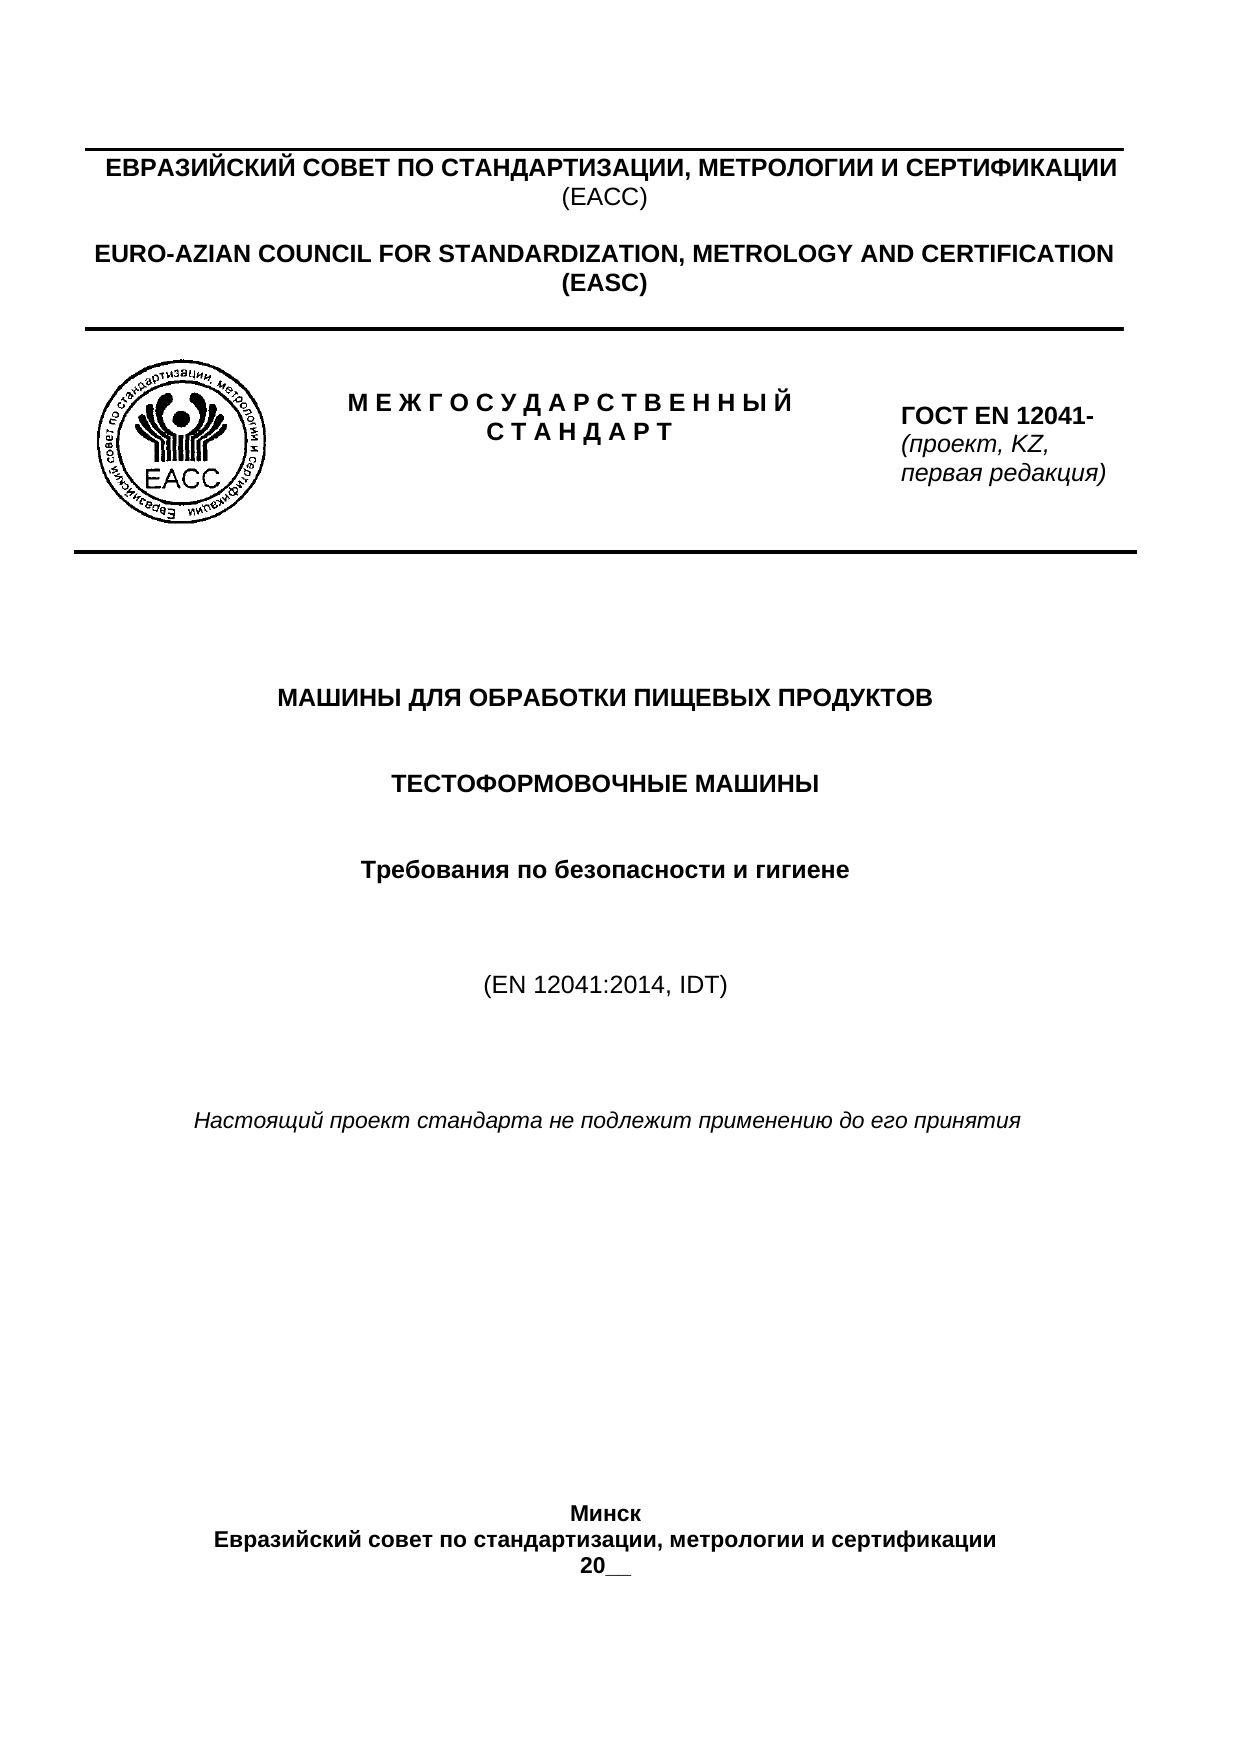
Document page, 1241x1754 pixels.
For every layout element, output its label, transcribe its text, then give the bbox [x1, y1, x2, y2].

text МАШИНЫ ДЛЯ ОБРАБОТКИ ПИЩЕВЫХ ПРОДУКТОВ [118, 683, 1092, 712]
text Евразийский совет по стандартизации, метрологии и сертификации [118, 1526, 1092, 1552]
text Настоящий проект стандарта не подлежит применению до его принятия [122, 1107, 1092, 1133]
table_cell ГОСТ EN 12041- (проект, KZ, первая редакция) [895, 359, 1137, 550]
text ТЕСТОФОРМОВОЧНЫЕ МАШИНЫ [118, 769, 1092, 798]
table_header ЕВРАЗИЙСКИЙ СОВЕТ ПО СТАНДАРТИЗАЦИИ, МЕТРОЛОГИИ И СЕРТИФИКАЦИИ (ЕАСС) EURO-AZIAN COUNCIL FOR STANDARDIZATION, METROLOGY AND CERTIFICATION (EASC) [74, 148, 1135, 359]
text 20__ [118, 1552, 1092, 1579]
text Минск [118, 1500, 1092, 1526]
table_cell М Е Ж Г О С У Д А Р С Т В Е Н Н Ы Й С Т А Н Д А Р Т [336, 359, 895, 550]
text Требования по безопасности и гигиене [118, 855, 1092, 884]
text (EN 12041:2014, IDT) [118, 970, 1092, 999]
picture [96, 359, 266, 524]
table_cell [74, 359, 336, 550]
